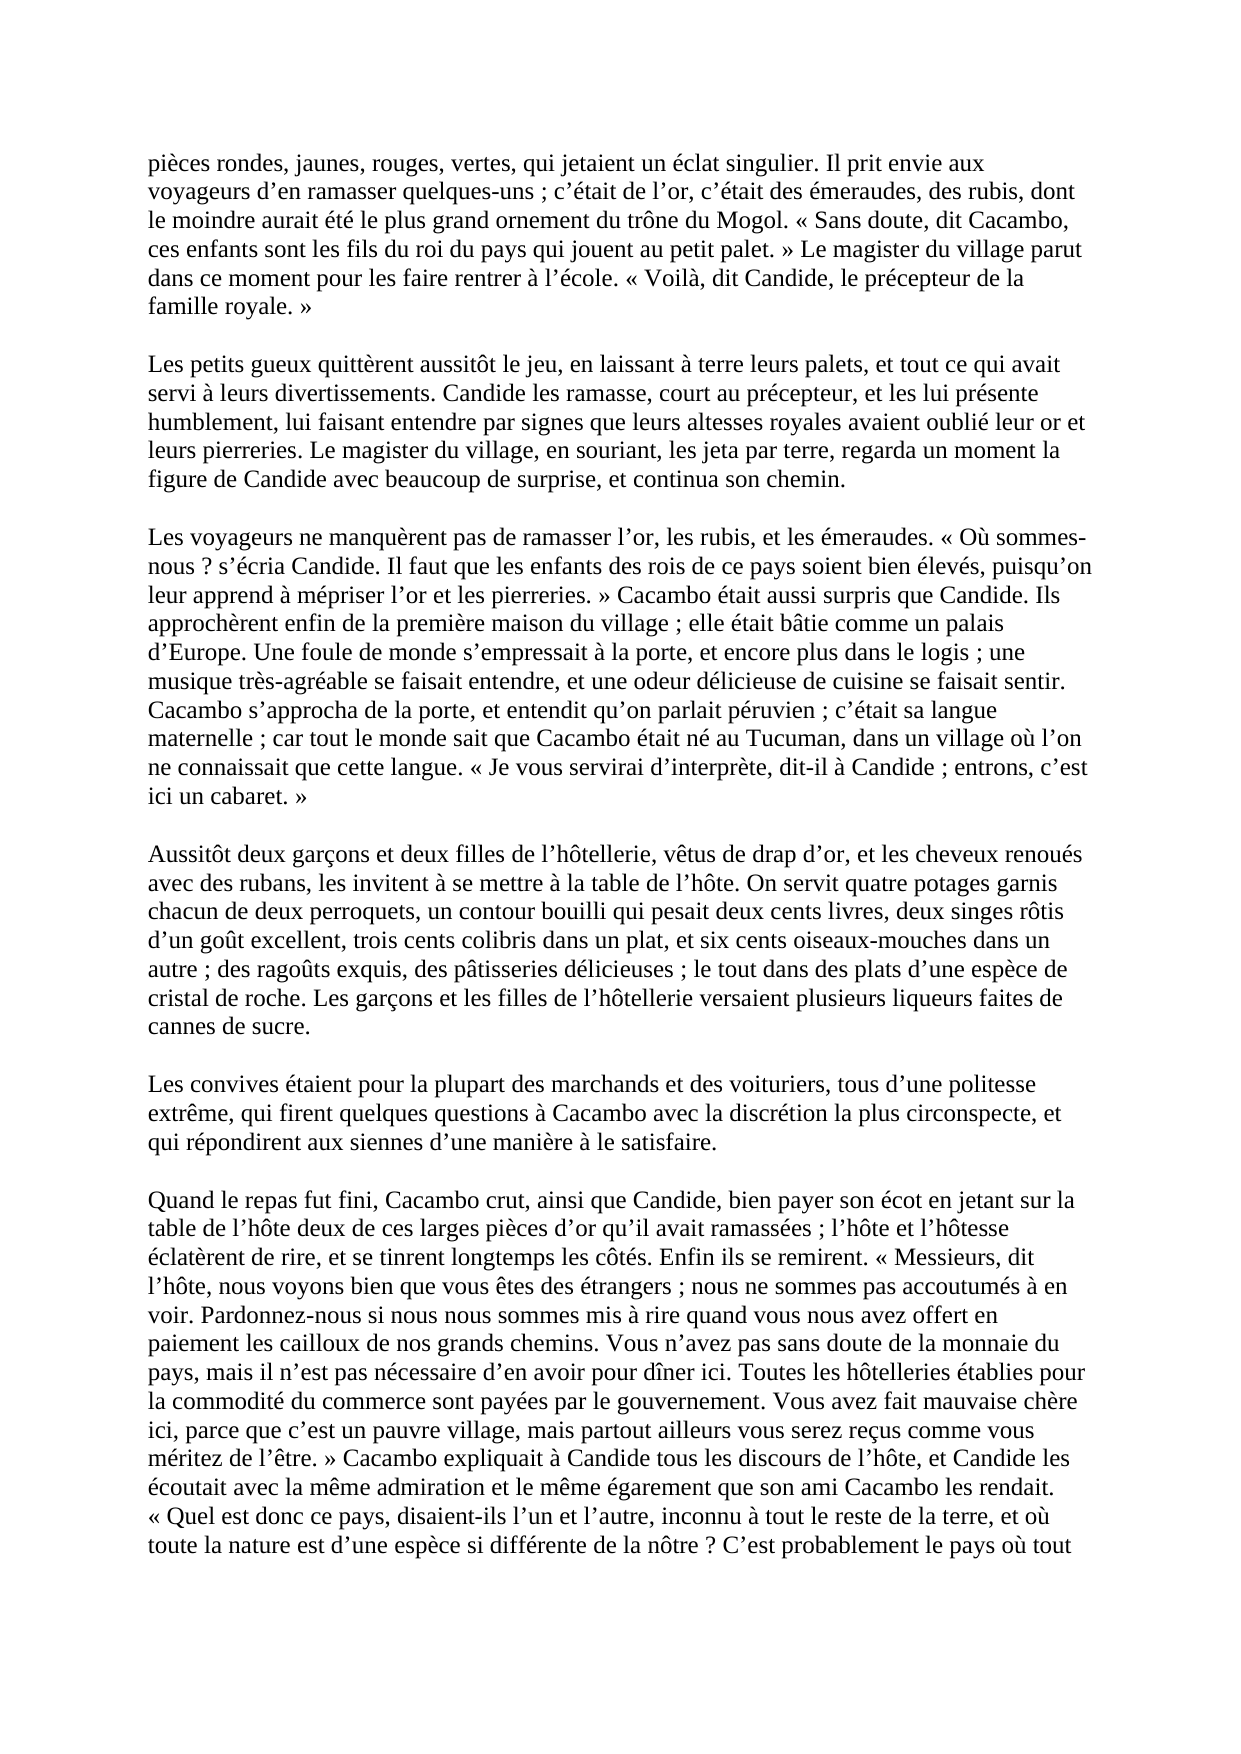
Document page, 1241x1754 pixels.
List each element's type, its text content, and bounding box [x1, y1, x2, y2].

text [148, 1185, 1093, 1558]
text Les voyageurs ne manquèrent pas de ramasser l’or, les rubis, et les émeraudes. « Où sommes-nous ? s’écria Candide. Il faut que les enfants des rois de ce pays soient bien élevés, puisqu’on leur apprend à mépriser l’or et les pierreries. » Cacambo était aussi surpris que Candide. Ils approchèrent enfin de la première maison du village ; elle était bâtie comme un palais d’Europe. Une foule de monde s’empressait à la porte, et encore plus dans le logis ; une musique très-agréable se faisait entendre, et une odeur délicieuse de cuisine se faisait sentir. Cacambo s’approcha de la porte, et entendit qu’on parlait péruvien ; c’était sa langue maternelle ; car tout le monde sait que Cacambo était né au Tucuman, dans un village où l’on ne connaissait que cette langue. « Je vous servirai d’interprète, dit-il à Candide ; entrons, c’est ici un cabaret. » [148, 522, 1093, 810]
text Les petits gueux quittèrent aussitôt le jeu, en laissant à terre leurs palets, et tout ce qui avait servi à leurs divertissements. Candide les ramasse, court au précepteur, et les lui présente humblement, lui faisant entendre par signes que leurs altesses royales avaient oublié leur or et leurs pierreries. Le magister du village, en souriant, les jeta par terre, regarda un moment la figure de Candide avec beaucoup de surprise, et continua son chemin. [148, 349, 1093, 493]
text Aussitôt deux garçons et deux filles de l’hôtellerie, vêtus de drap d’or, et les cheveux renoués avec des rubans, les invitent à se mettre à la table de l’hôte. On servit quatre potages garnis chacun de deux perroquets, un contour bouilli qui pesait deux cents livres, deux singes rôtis d’un goût excellent, trois cents colibris dans un plat, et six cents oiseaux-mouches dans un autre ; des ragoûts exquis, des pâtisseries délicieuses ; le tout dans des plats d’une espèce de cristal de roche. Les garçons et les filles de l’hôtellerie versaient plusieurs liqueurs faites de cannes de sucre. [148, 839, 1093, 1040]
text Les convives étaient pour la plupart des marchands et des voituriers, tous d’une politesse extrême, qui firent quelques questions à Cacambo avec la discrétion la plus circonspecte, et qui répondirent aux siennes d’une manière à le satisfaire. [148, 1069, 1093, 1156]
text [148, 148, 1093, 320]
